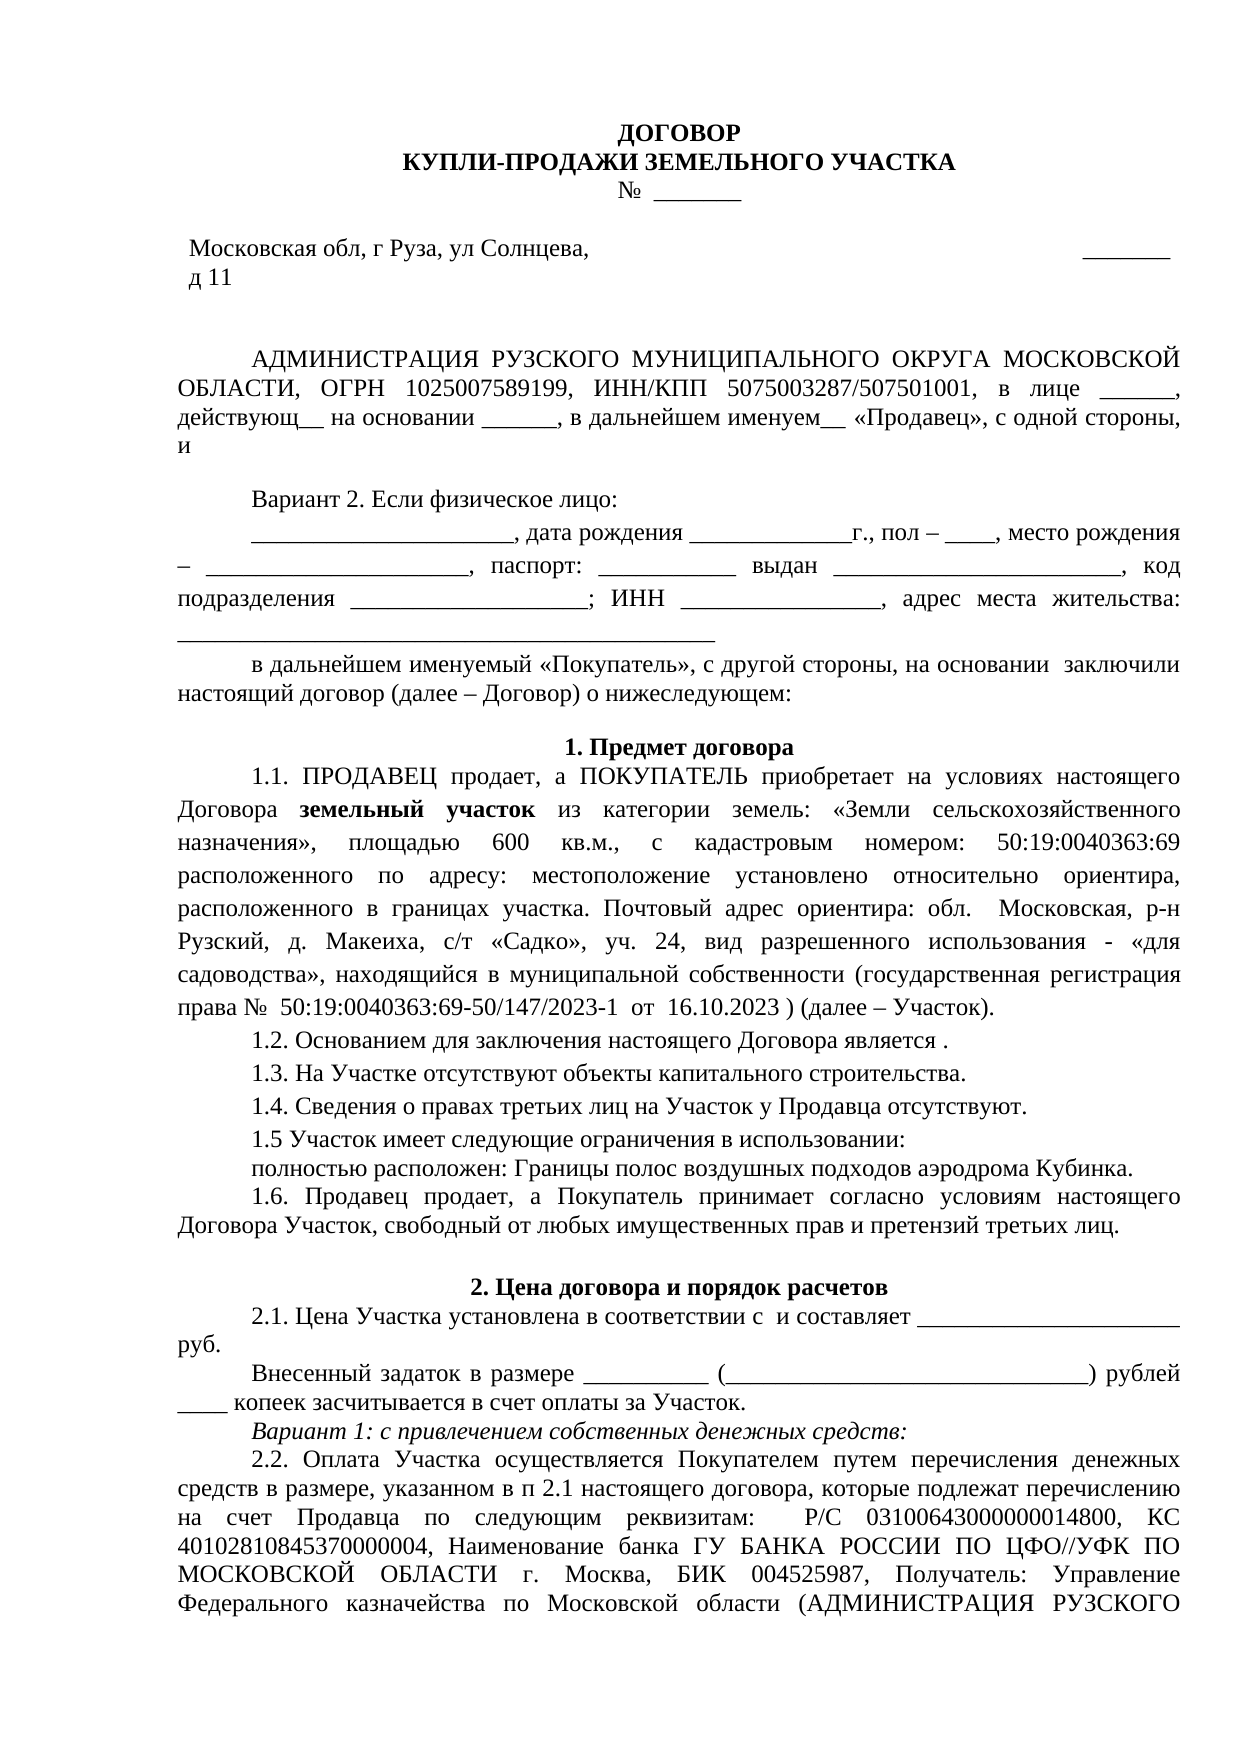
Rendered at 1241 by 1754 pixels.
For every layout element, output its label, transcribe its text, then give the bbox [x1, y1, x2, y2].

text Вариант 2. Если физическое лицо: [177, 484, 1181, 513]
text 1.1. ПРОДАВЕЦ продает, а ПОКУПАТЕЛЬ приобретает на условиях настоящего Договора земельный участок из категории земель: «Земли сельскохозяйственного назначения», площадью 600 кв.м., с кадастровым номером: 50:19:0040363:69 расположенного по адресу: местоположение установлено относительно ориентира, расположенного в границах участка. Почтовый адрес ориентира: обл. Московская, р-н Рузский, д. Макеиха, с/т «Садко», уч. 24, вид разрешенного использования - «для садоводства», находящийся в муниципальной собственности (государственная регистрация права № 50:19:0040363:69-50/147/2023-1 от 16.10.2023 ) (далее – Участок). [177, 761, 1181, 1021]
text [177, 1444, 1181, 1617]
table_header _______ [605, 233, 1181, 291]
text Вариант 1: с привлечением собственных денежных средств: [177, 1416, 1181, 1444]
text 1.5 Участок имеет следующие ограничения в использовании: [177, 1124, 1181, 1153]
table_header Московская обл, г Руза, ул Солнцева, д 11 [177, 233, 605, 291]
text 2.1. Цена Участка установлена в соответствии с и составляет _____________________ руб. [177, 1301, 1181, 1358]
text 1.6. Продавец продает, а Покупатель принимает согласно условиям настоящего Договора Участок, свободный от любых имущественных прав и претензий третьих лиц. [177, 1181, 1181, 1239]
text 1. Предмет договора [177, 732, 1181, 761]
text АДМИНИСТРАЦИЯ РУЗСКОГО МУНИЦИПАЛЬНОГО ОКРУГА МОСКОВСКОЙ ОБЛАСТИ, ОГРН 1025007589199, ИНН/КПП 5075003287/507501001, в лице ______, действующ__ на основании ______, в дальнейшем именуем__ «Продавец», с одной стороны, и [177, 344, 1181, 459]
text 1.4. Сведения о правах третьих лиц на Участок у Продавца отсутствуют. [177, 1091, 1181, 1120]
text полностью расположен: Границы полос воздушных подходов аэродрома Кубинка. [177, 1153, 1181, 1181]
text 1.2. Основанием для заключения настоящего Договора является . [177, 1025, 1181, 1054]
text Внесенный задаток в размере __________ (_____________________________) рублей ____ копеек засчитывается в счет оплаты за Участок. [177, 1358, 1181, 1416]
text 1.3. На Участке отсутствуют объекты капитального строительства. [177, 1058, 1181, 1087]
text 2. Цена договора и порядок расчетов [177, 1272, 1181, 1301]
text КУПЛИ-ПРОДАЖИ ЗЕМЕЛЬНОГО УЧАСТКА [177, 147, 1181, 176]
text _____________________, дата рождения _____________г., пол – ____, место рождения – _____________________, паспорт: ___________ выдан _______________________, код подразделения ___________________; ИНН ________________, адрес места жительства: ___________________________________________ [177, 517, 1181, 645]
text № _______ [177, 176, 1181, 204]
text ДОГОВОР [177, 118, 1181, 147]
text в дальнейшем именуемый «Покупатель», с другой стороны, на основании заключили настоящий договор (далее – Договор) о нижеследующем: [177, 649, 1181, 707]
